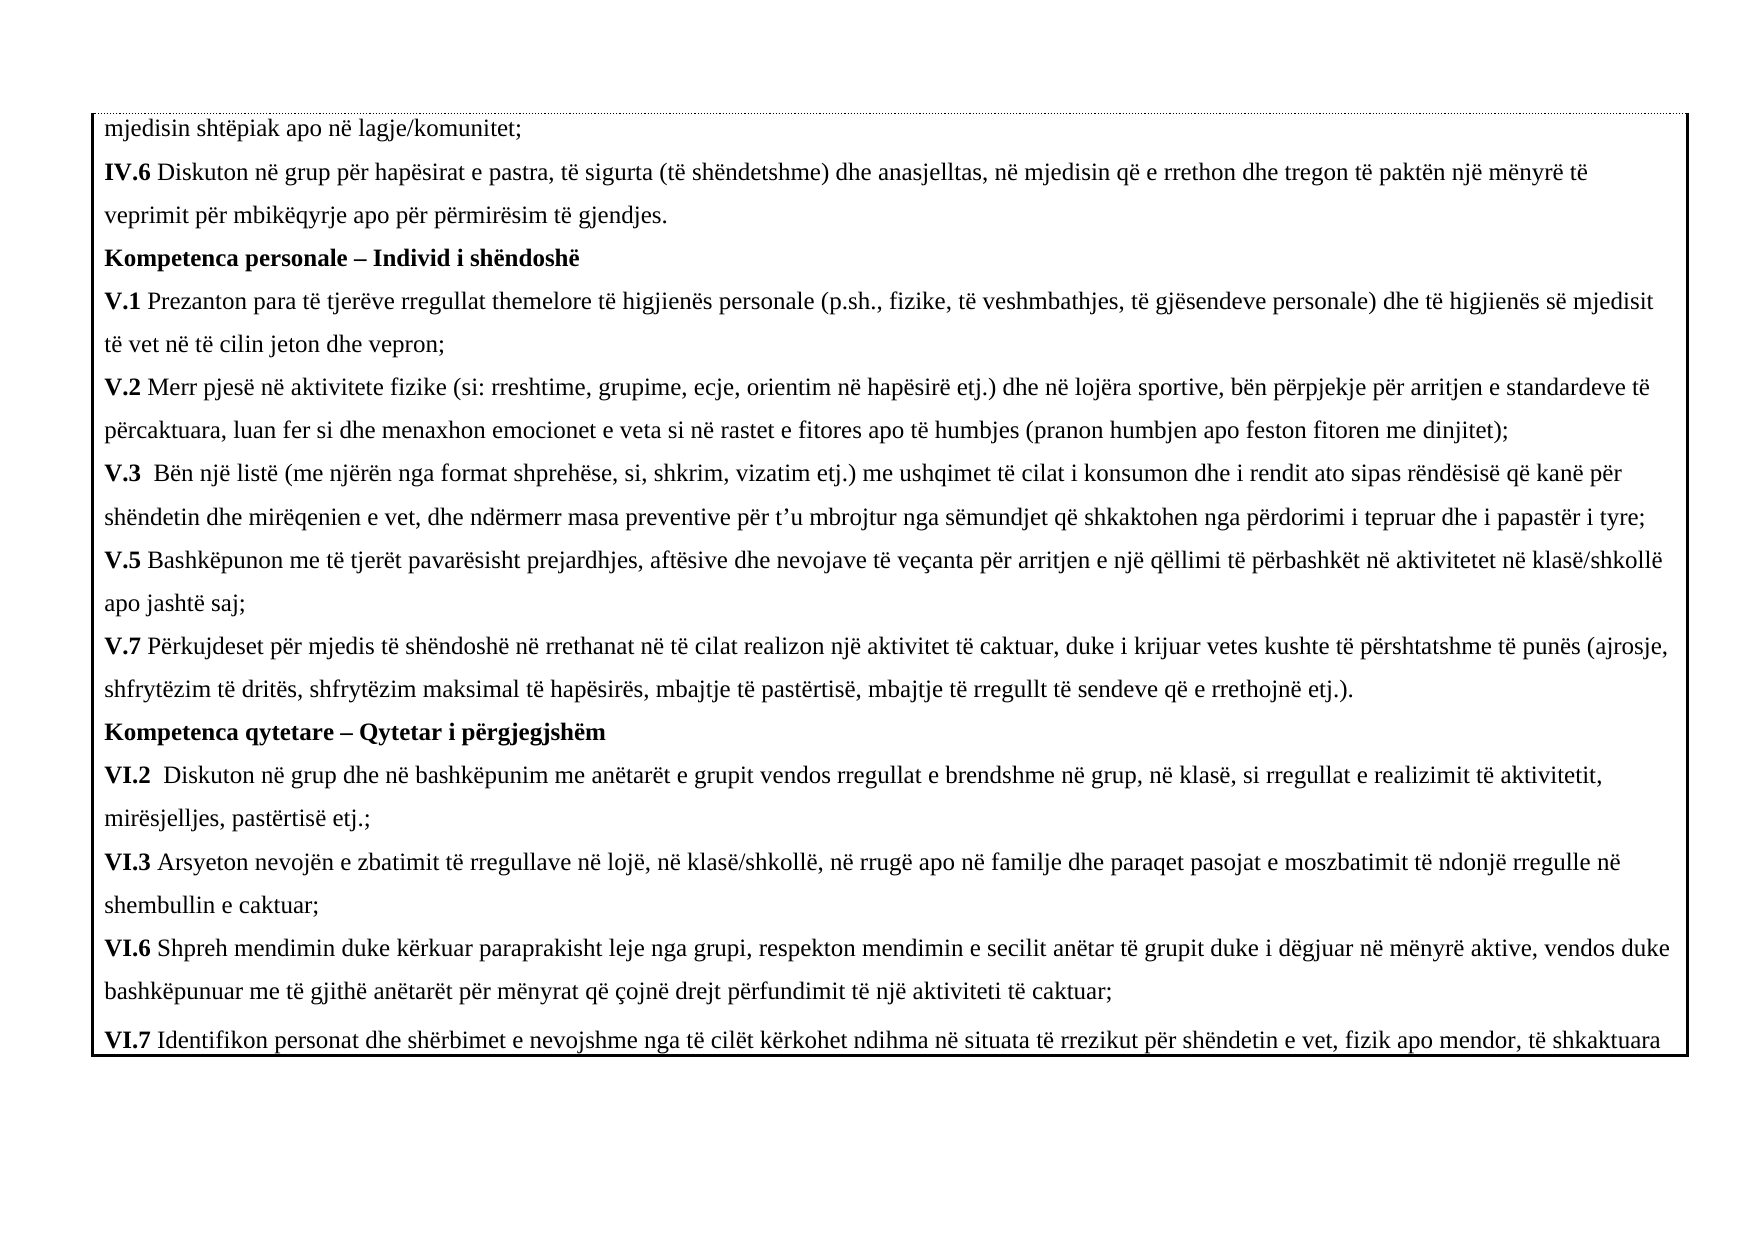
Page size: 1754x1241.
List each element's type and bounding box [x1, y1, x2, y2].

table_cell [94, 113, 1686, 1054]
